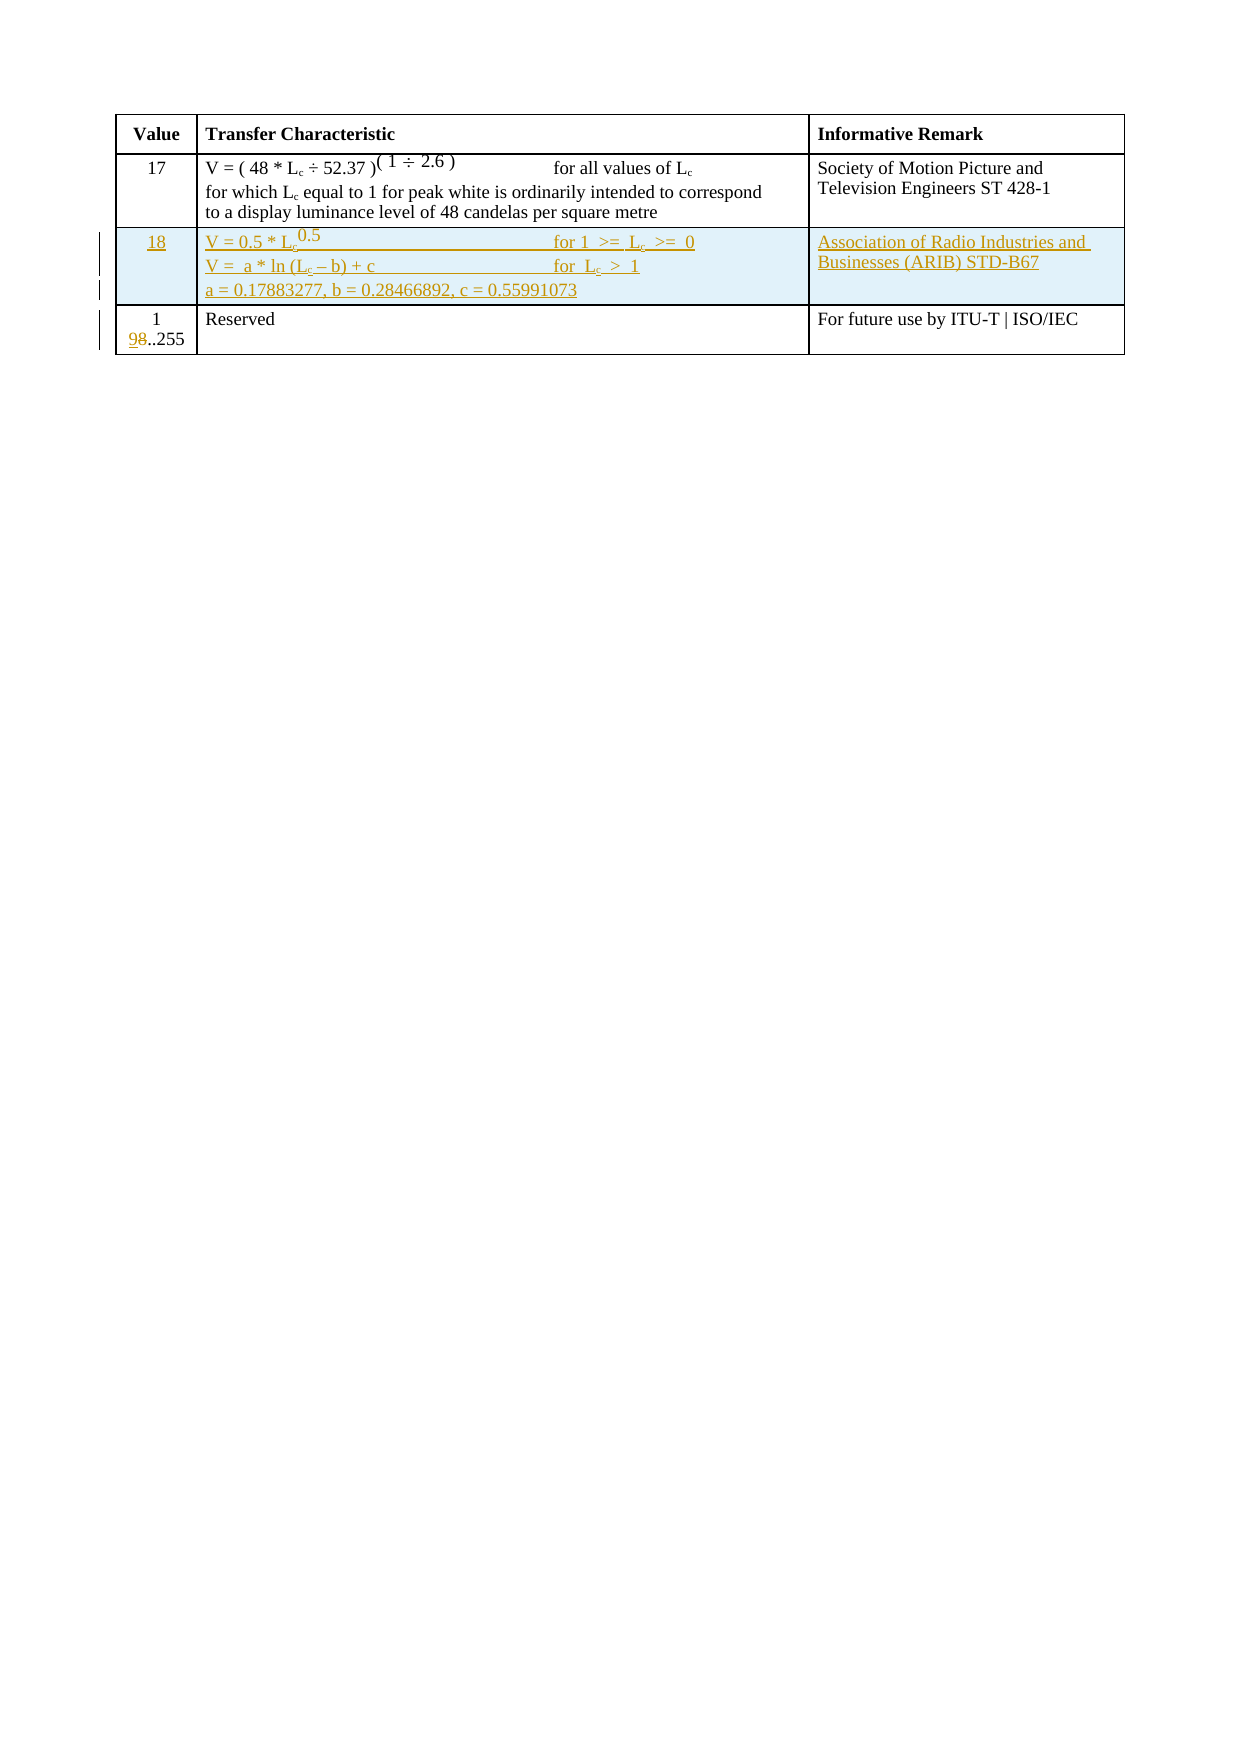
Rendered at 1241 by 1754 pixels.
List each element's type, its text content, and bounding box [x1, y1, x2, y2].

table_cell V = ( 48 * Lc ÷ 52.37 )( 1 2.6 ) for all values of Lc for which Lc equal to 1 for peak white is ordinarily intended to correspond to a display luminance level of 48 candelas per square metre [198, 155, 808, 227]
table_cell Reserved [198, 306, 808, 354]
table_cell For future use by ITU-T | ISO/IEC [810, 306, 1124, 354]
table_header Informative Remark [810, 115, 1124, 153]
table_header Value [117, 115, 196, 153]
table_cell 1..255 [117, 306, 196, 354]
table_cell 17 [117, 155, 196, 227]
table_header Transfer Characteristic [198, 115, 808, 153]
table_cell Society of Motion Picture and Television Engineers ST 428-1 [810, 155, 1124, 227]
